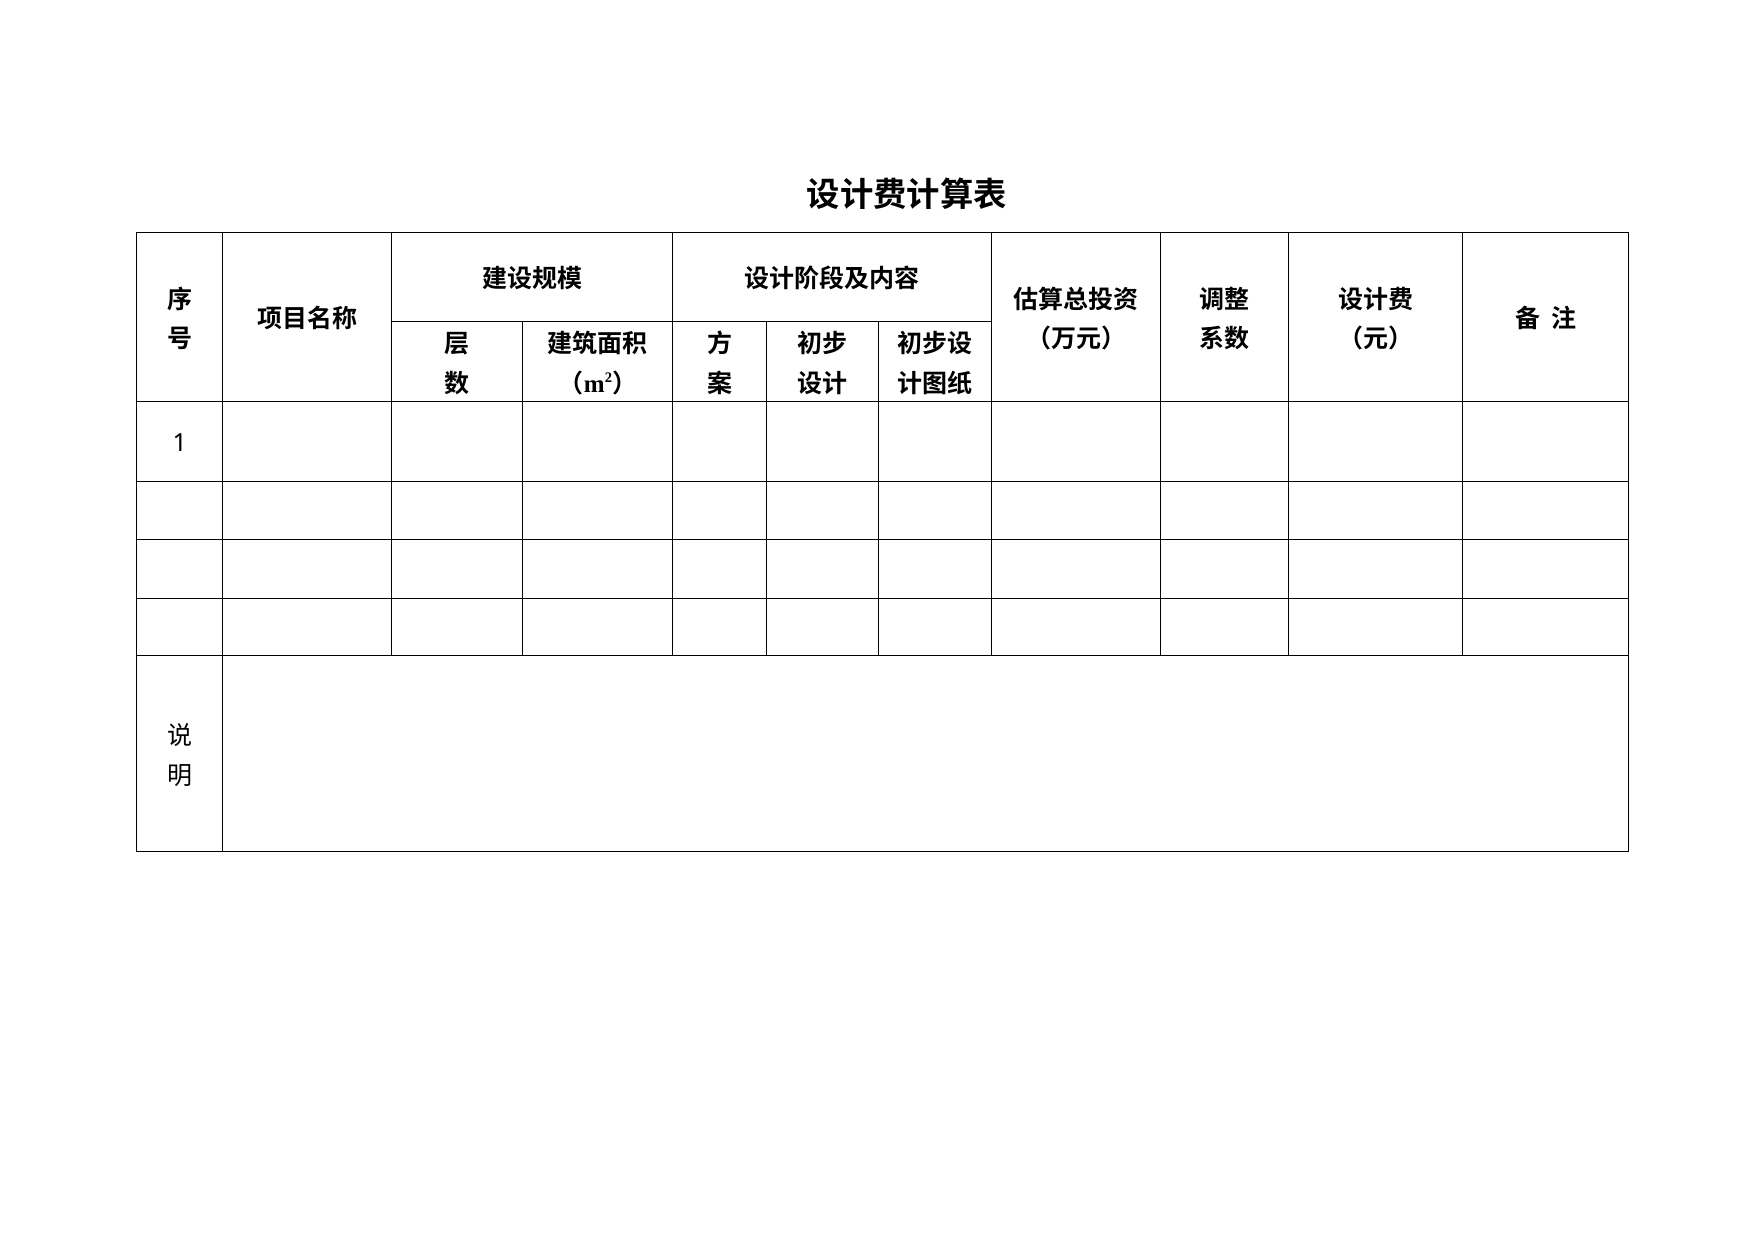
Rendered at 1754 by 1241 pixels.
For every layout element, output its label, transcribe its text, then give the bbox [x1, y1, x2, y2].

table_cell 说 明 [137, 656, 222, 851]
table_cell [523, 402, 672, 481]
table_cell [1463, 482, 1628, 538]
table_cell [223, 402, 391, 481]
table_header 建设规模 [392, 233, 672, 321]
table_cell [879, 402, 991, 481]
table_cell [673, 402, 766, 481]
table_cell [392, 482, 522, 538]
table_cell [1289, 402, 1462, 481]
table_header 估算总投资 （万元） [992, 233, 1160, 401]
table_cell [392, 540, 522, 598]
table_cell [1161, 599, 1288, 655]
table_cell [392, 402, 522, 481]
table_cell [137, 599, 222, 655]
table_cell [1289, 482, 1462, 538]
table_cell [223, 482, 391, 538]
table_cell [223, 540, 391, 598]
table_cell 建筑面积 （m2） [523, 322, 672, 401]
table_cell [767, 540, 878, 598]
table_cell [767, 482, 878, 538]
table_cell [992, 482, 1160, 538]
table_cell [992, 402, 1160, 481]
table_cell [1463, 540, 1628, 598]
table_header 设计费 （元） [1289, 233, 1462, 401]
table_cell [137, 482, 222, 538]
table_cell [767, 599, 878, 655]
table_cell [137, 540, 222, 598]
table_header 项目名称 [223, 233, 391, 401]
table_cell 初步 设计 [767, 322, 878, 401]
table_cell [1463, 402, 1628, 481]
table_cell 1 [137, 402, 222, 481]
table_cell [879, 540, 991, 598]
table_cell [1289, 540, 1462, 598]
table_cell [223, 656, 1628, 851]
table_cell [879, 599, 991, 655]
table_cell [673, 540, 766, 598]
table_cell [1161, 540, 1288, 598]
table_cell [1161, 482, 1288, 538]
table_header 备 注 [1463, 233, 1628, 401]
table_cell [392, 599, 522, 655]
table_cell 初步设计图纸 [879, 322, 991, 401]
table_cell [992, 540, 1160, 598]
table_cell [1463, 599, 1628, 655]
table_header 调整 系数 [1161, 233, 1288, 401]
table_cell [523, 540, 672, 598]
table_cell [673, 482, 766, 538]
table_cell [992, 599, 1160, 655]
table_cell [1161, 402, 1288, 481]
table_header 序 号 [137, 233, 222, 401]
table_cell 方 案 [673, 322, 766, 401]
table_cell 层 数 [392, 322, 522, 401]
table_cell [673, 599, 766, 655]
table_cell [523, 482, 672, 538]
text 设计费计算表 [148, 153, 1665, 232]
table_header 设计阶段及内容 [673, 233, 991, 321]
table_cell [879, 482, 991, 538]
table_cell [523, 599, 672, 655]
table_cell [1289, 599, 1462, 655]
table_cell [767, 402, 878, 481]
table_cell [223, 599, 391, 655]
